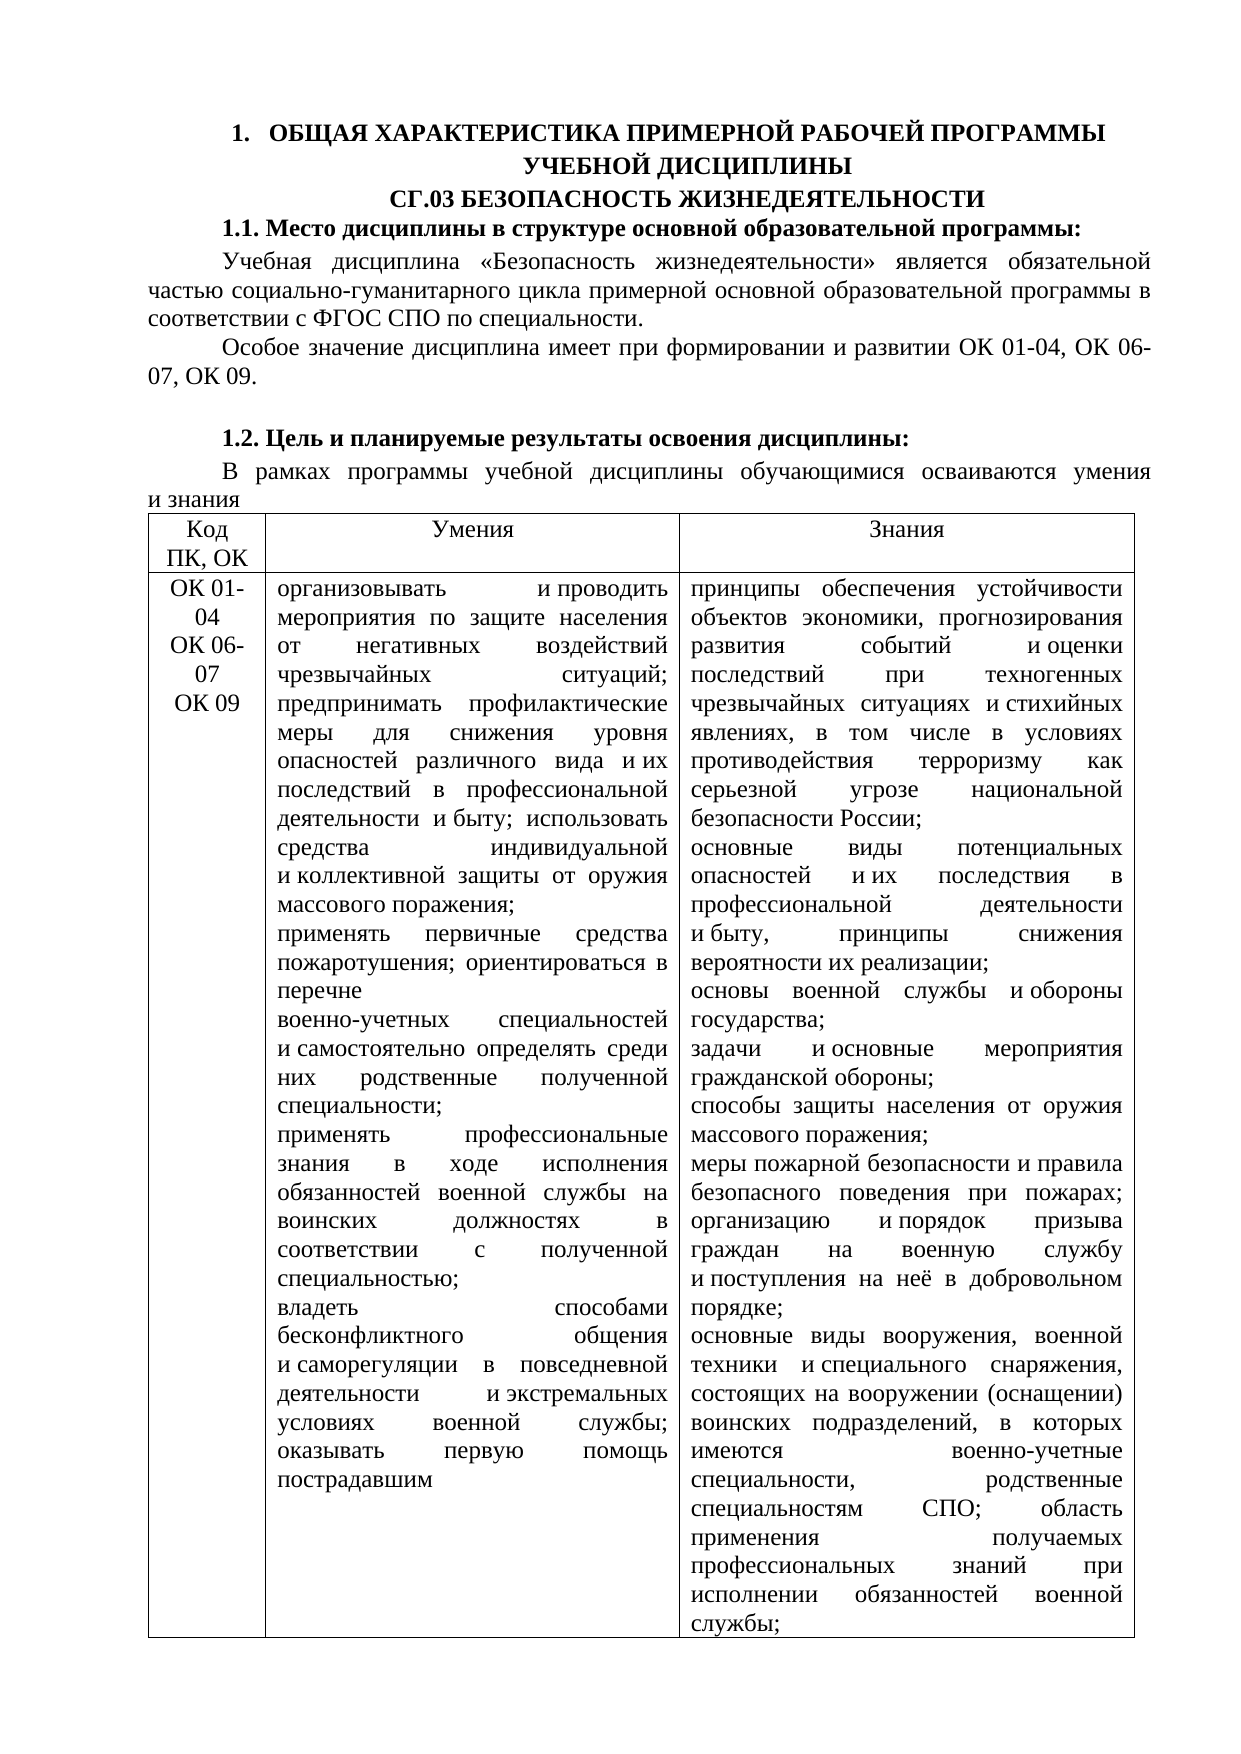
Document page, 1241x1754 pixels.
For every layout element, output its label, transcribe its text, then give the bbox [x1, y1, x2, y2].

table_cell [266, 573, 679, 1637]
table_header Знания [680, 514, 1134, 572]
text 1.2. Цель и планируемые результаты освоения дисциплины: [148, 423, 1152, 451]
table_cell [680, 573, 1134, 1637]
text Учебная дисциплина «Безопасность жизнедеятельности» является обязательной частью социально-гуманитарного цикла примерной основной образовательной программы в соответствии с ФГОС СПО по специальности. [148, 246, 1152, 332]
text 1.1. Место дисциплины в структуре основной образовательной программы: [148, 213, 1152, 242]
text В рамках программы учебной дисциплины обучающимися осваиваются умения и знания [148, 456, 1152, 513]
text СГ.03 БЕЗОПАСНОСТЬ ЖИЗНЕДЕЯТЕЛЬНОСТИ [223, 184, 1152, 213]
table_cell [149, 573, 265, 1637]
table_header Код ПК, ОК [149, 514, 265, 572]
text Особое значение дисциплина имеет при формировании и развитии ОК 01-04, ОК 06-07, ОК 09. [148, 332, 1152, 390]
table_header Умения [266, 514, 679, 572]
list ОБЩАЯ ХАРАКТЕРИСТИКА ПРИМЕРНОЙ РАБОЧЕЙ ПРОГРАММЫ УЧЕБНОЙ ДИСЦИПЛИНЫ [185, 118, 1152, 180]
